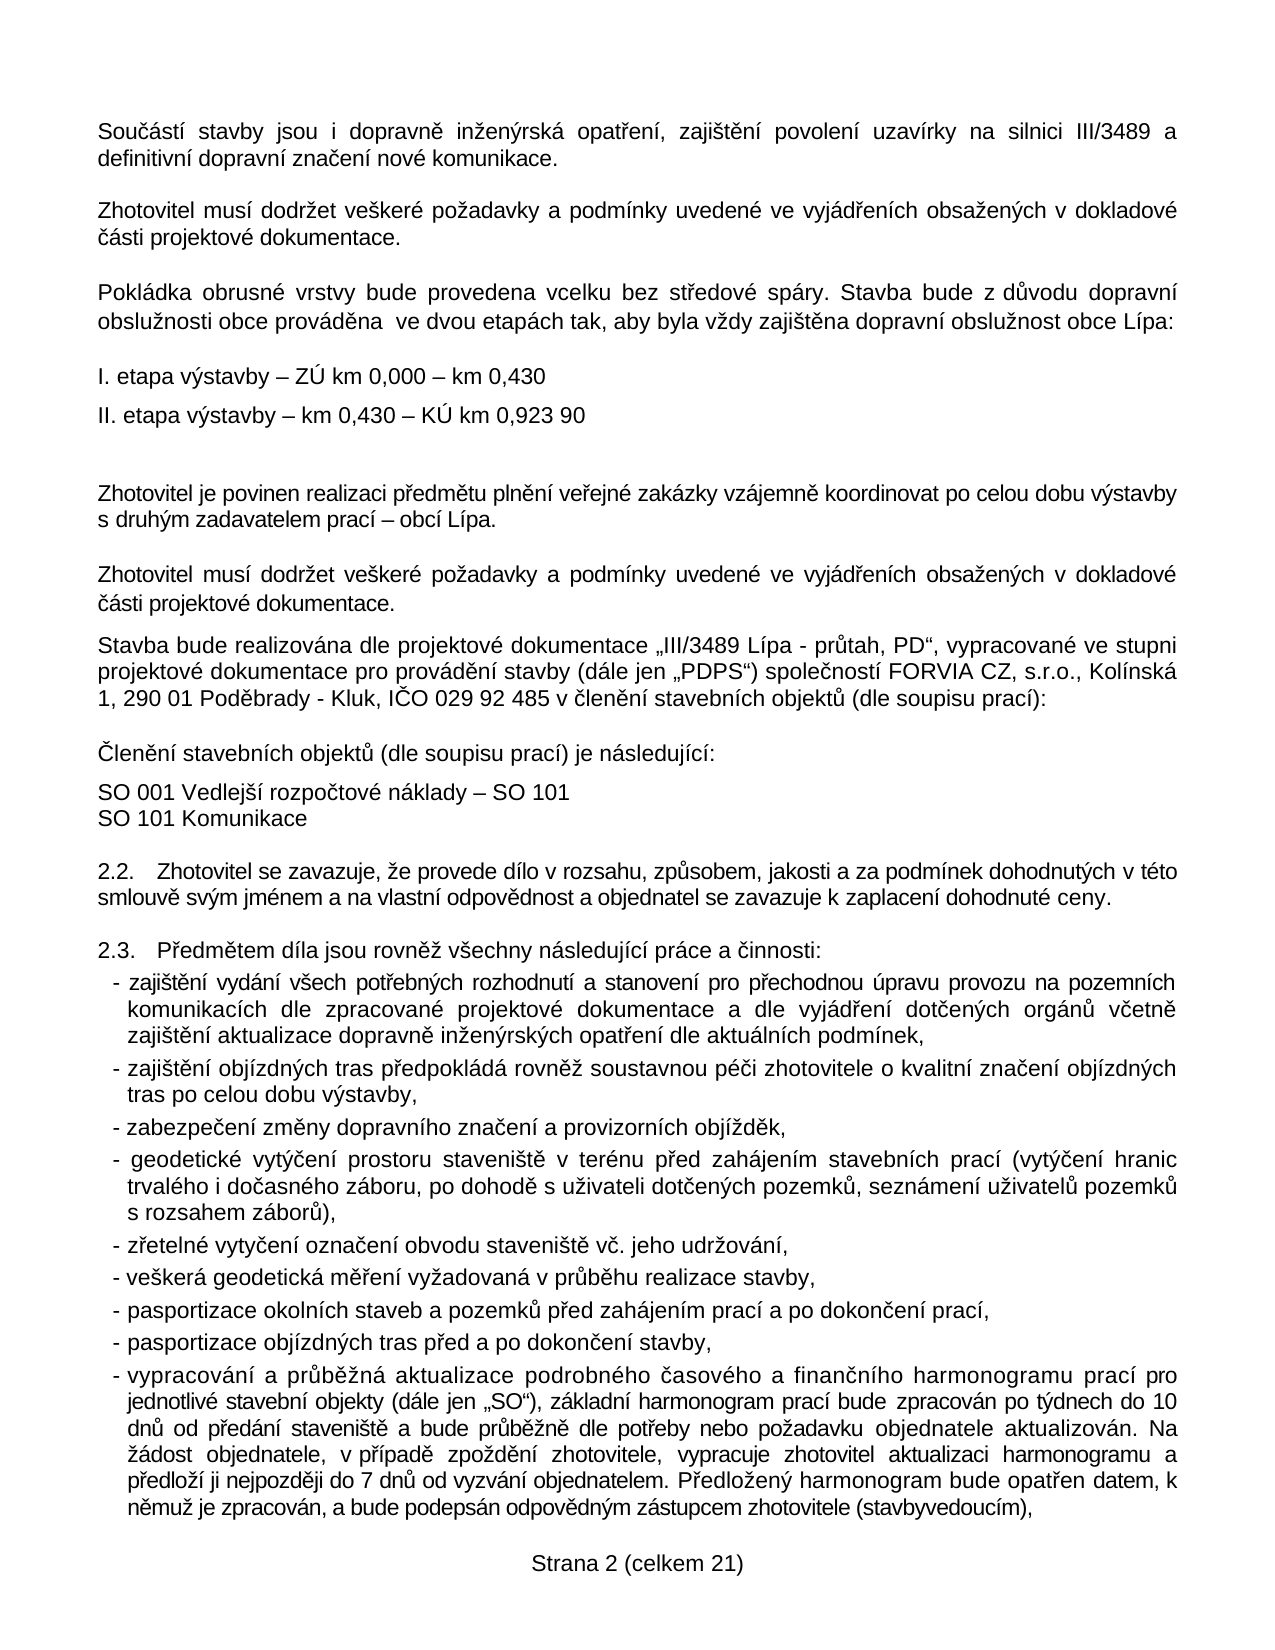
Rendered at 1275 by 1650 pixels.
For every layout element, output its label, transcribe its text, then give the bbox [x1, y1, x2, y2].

text - veškerá geodetická měření vyžadovaná v průběhu realizace stavby, [112, 1264, 1177, 1291]
list Zhotovitel musí dodržet veškeré požadavky a podmínky uvedené ve vyjádřeních obsažených v dokladové části projektové dokumentace. [97, 197, 1177, 250]
text - pasportizace objízdných tras před a po dokončení stavby, [112, 1329, 1177, 1356]
text - zajištění vydání všech potřebných rozhodnutí a stanovení pro přechodnou úpravu provozu na pozemních komunikacích dle zpracované projektové dokumentace a dle vyjádření dotčených orgánů včetně zajištění aktualizace dopravně inženýrských opatření dle aktuálních podmínek, [112, 969, 1177, 1048]
text - zajištění objízdných tras předpokládá rovněž soustavnou péči zhotovitele o kvalitní značení objízdných tras po celou dobu výstavby, [112, 1055, 1177, 1107]
text Stavba bude realizována dle projektové dokumentace „III/3489 Lípa - průtah, PD“, vypracované ve stupni projektové dokumentace pro provádění stavby (dále jen „PDPS“) společností FORVIA CZ, s.r.o., Kolínská 1, 290 01 Poděbrady - Kluk, IČO 029 92 485 v členění stavebních objektů (dle soupisu prací): [97, 632, 1177, 711]
text Zhotovitel musí dodržet veškeré požadavky a podmínky uvedené ve vyjádřeních obsažených v dokladové části projektové dokumentace. [97, 561, 1177, 617]
text Pokládka obrusné vrstvy bude provedena vcelku bez středové spáry. Stavba bude z důvodu dopravní obslužnosti obce prováděna ve dvou etapách tak, aby byla vždy zajištěna dopravní obslužnost obce Lípa: [97, 279, 1177, 334]
text - pasportizace okolních staveb a pozemků před zahájením prací a po dokončení prací, [112, 1297, 1177, 1323]
text Součástí stavby jsou i dopravně inženýrská opatření, zajištění povolení uzavírky na silnici III/3489 a definitivní dopravní značení nové komunikace. [97, 118, 1177, 171]
text Členění stavebních objektů (dle soupisu prací) je následující: [97, 740, 1177, 766]
text SO 101 Komunikace [97, 805, 1177, 831]
text II. etapa výstavby – km 0,430 – KÚ km 0,923 90 [97, 402, 1177, 428]
text SO 001 Vedlejší rozpočtové náklady – SO 101 [97, 779, 1177, 805]
text - zřetelné vytyčení označení obvodu staveniště vč. jeho udržování, [112, 1232, 1177, 1258]
text Zhotovitel je povinen realizaci předmětu plnění veřejné zakázky vzájemně koordinovat po celou dobu výstavby s druhým zadavatelem prací – obcí Lípa. [97, 480, 1177, 532]
text - vypracování a průběžná aktualizace podrobného časového a finančního harmonogramu prací pro jednotlivé stavební objekty (dále jen „SO“), základní harmonogram prací bude zpracován po týdnech do 10 dnů od předání staveniště a bude průběžně dle potřeby nebo požadavku objednatele aktualizován. Na žádost objednatele, v případě zpoždění zhotovitele, vypracuje zhotovitel aktualizaci harmonogramu a předloží ji nejpozději do 7 dnů od vyzvání objednatelem. Předložený harmonogram bude opatřen datem, k němuž je zpracován, a bude podepsán odpovědným zástupcem zhotovitele (stavbyvedoucím), [112, 1362, 1177, 1520]
text - zabezpečení změny dopravního značení a provizorních objížděk, [112, 1114, 1177, 1140]
list Předmětem díla jsou rovněž všechny následující práce a činnosti: [97, 937, 1177, 963]
text - geodetické vytýčení prostoru staveniště v terénu před zahájením stavebních prací (vytýčení hranic trvalého i dočasného záboru, po dohodě s uživateli dotčených pozemků, seznámení uživatelů pozemků s rozsahem záborů), [112, 1146, 1177, 1225]
text I. etapa výstavby – ZÚ km 0,000 – km 0,430 [97, 363, 1177, 389]
list Zhotovitel se zavazuje, že provede dílo v rozsahu, způsobem, jakosti a za podmínek dohodnutých v této smlouvě svým jménem a na vlastní odpovědnost a objednatel se zavazuje k zaplacení dohodnuté ceny. [97, 858, 1177, 910]
